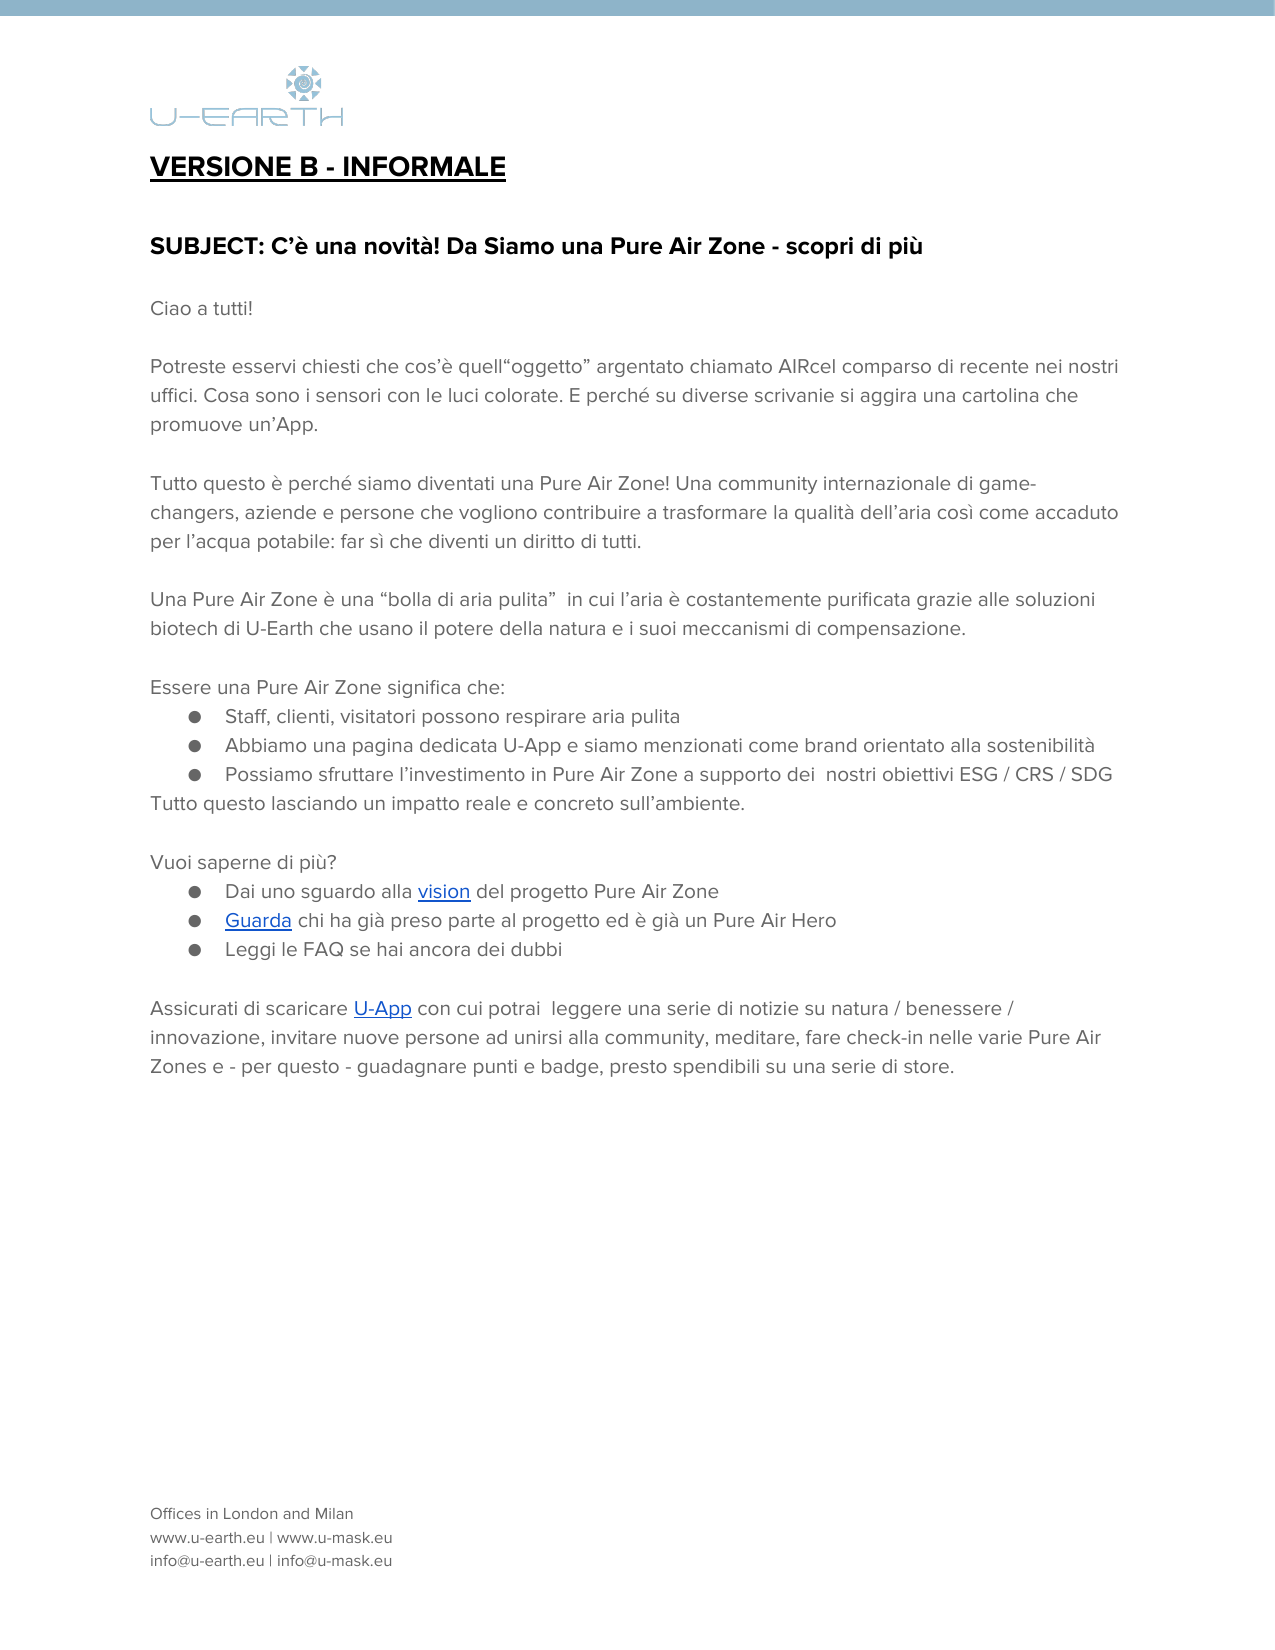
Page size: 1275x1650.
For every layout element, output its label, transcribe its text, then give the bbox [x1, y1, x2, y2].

list Staff, clienti, visitatori possono respirare aria pulita [187, 704, 1125, 729]
text Tutto questo è perché siamo diventati una Pure Air Zone! Una community internazionale di game-changers, aziende e persone che vogliono contribuire a trasformare la qualità dell’aria così come accaduto per l’acqua potabile: far sì che diventi un diritto di tutti. [150, 471, 1125, 554]
list Possiamo sfruttare l’investimento in Pure Air Zone a supporto dei nostri obiettivi ESG / CRS / SDG [187, 762, 1125, 788]
text Potreste esservi chiesti che cos’è quell“oggetto” argentato chiamato AIRcel comparso di recente nei nostri uffici. Cosa sono i sensori con le luci colorate. E perché su diverse scrivanie si aggira una cartolina che promuove un’App. [150, 354, 1125, 438]
list Dai uno sguardo alla vision del progetto Pure Air Zone [187, 879, 1125, 904]
text Tutto questo lasciando un impatto reale e concreto sull’ambiente. [150, 792, 1125, 817]
text Una Pure Air Zone è una “bolla di aria pulita” in cui l’aria è costantemente purificata grazie alle soluzioni biotech di U-Earth che usano il potere della natura e i suoi meccanismi di compensazione. [150, 587, 1125, 642]
list Leggi le FAQ se hai ancora dei dubbi [187, 937, 1125, 963]
picture [150, 66, 343, 126]
picture [0, 0, 1275, 16]
list Guarda chi ha già preso parte al progetto ed è già un Pure Air Hero [187, 908, 1125, 934]
list Abbiamo una pagina dedicata U-App e siamo menzionati come brand orientato alla sostenibilità [187, 733, 1125, 759]
subtitle VERSIONE B - INFORMALE [150, 150, 1125, 186]
subtitle SUBJECT: C’è una novità! Da Siamo una Pure Air Zone - scopri di più [150, 232, 1125, 262]
subtitle Ciao a tutti! [150, 296, 1125, 321]
subtitle Vuoi saperne di più? [150, 850, 1125, 875]
text Assicurati di scaricare U-App con cui potrai leggere una serie di notizie su natura / benessere / innovazione, invitare nuove persone ad unirsi alla community, meditare, fare check-in nelle varie Pure Air Zones e - per questo - guadagnare punti e badge, presto spendibili su una serie di store. [150, 996, 1125, 1079]
text Essere una Pure Air Zone significa che: [150, 675, 1125, 700]
